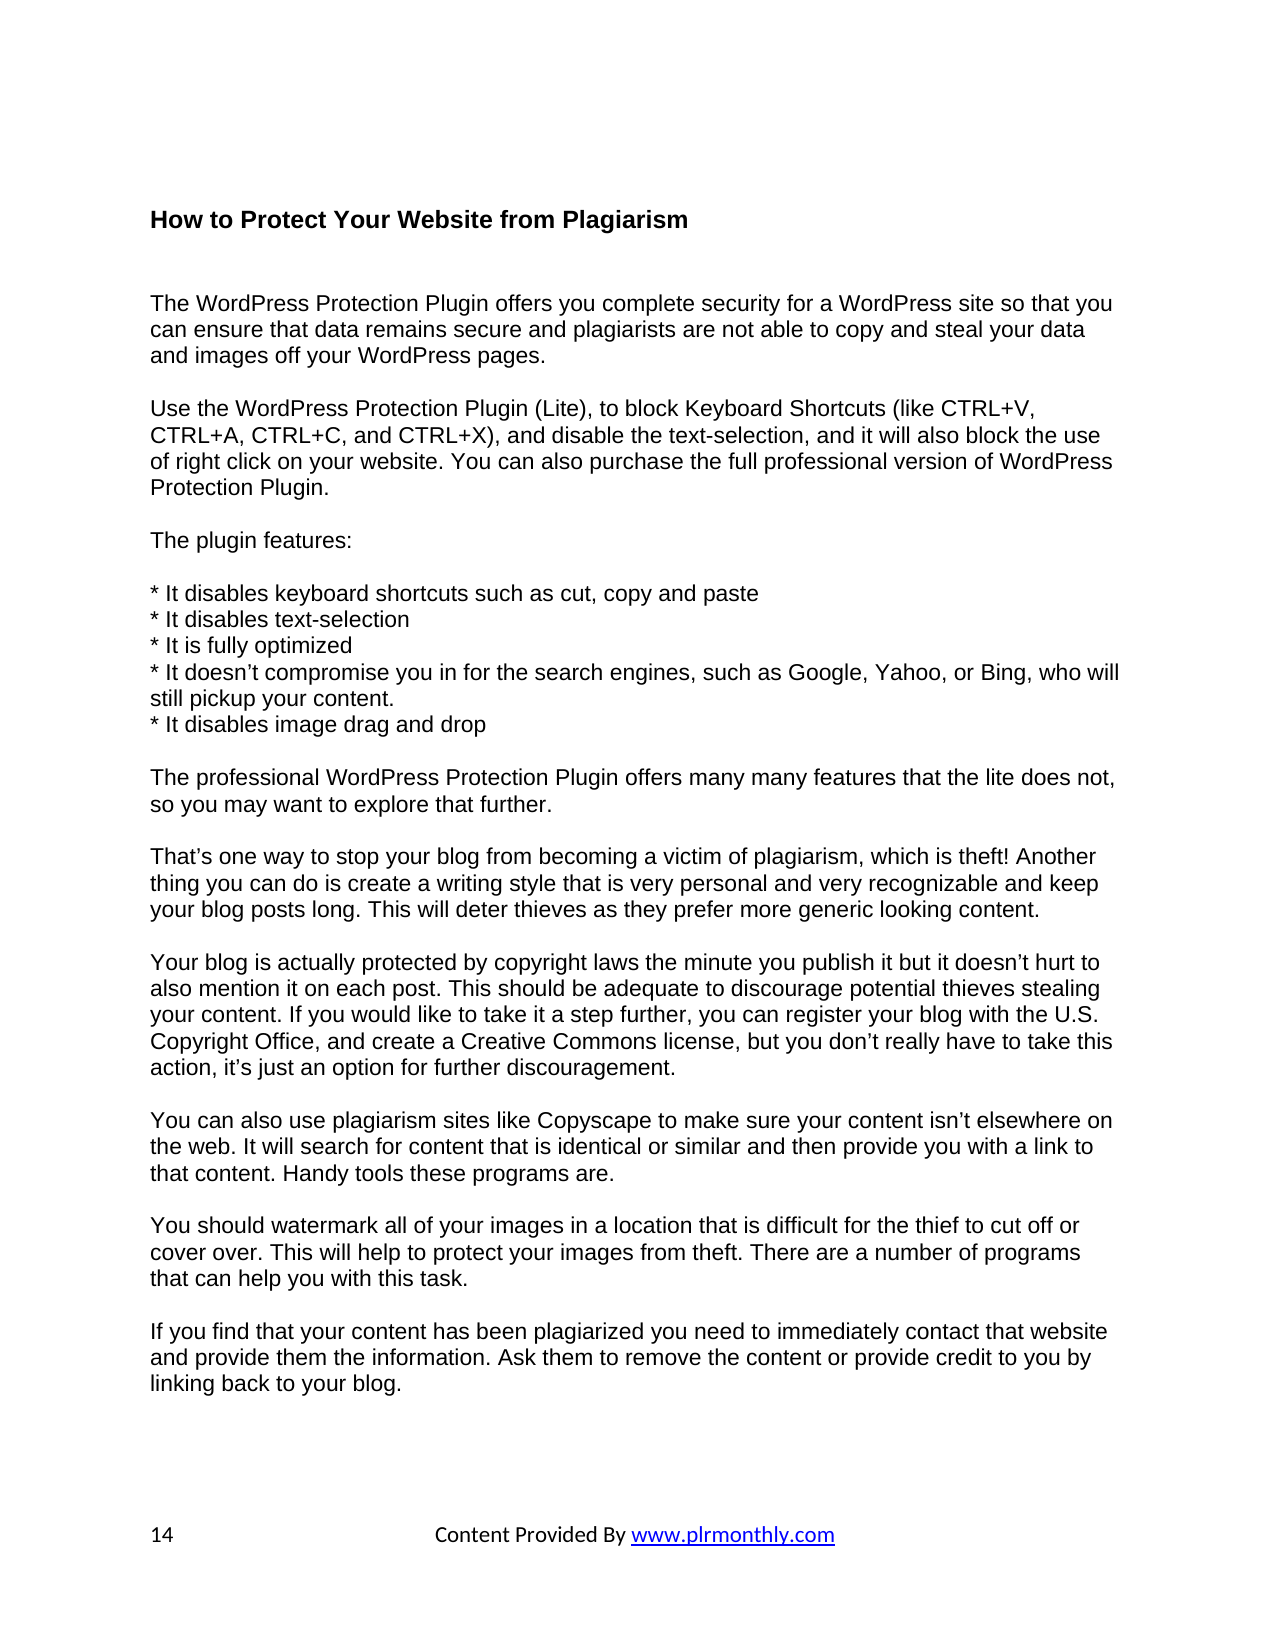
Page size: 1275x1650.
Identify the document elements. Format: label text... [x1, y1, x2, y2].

text That’s one way to stop your blog from becoming a victim of plagiarism, which is theft! Another thing you can do is create a writing style that is very personal and very recognizable and keep your blog posts long. This will deter thieves as they prefer more generic looking content. [150, 843, 1125, 922]
text * It disables text-selection [150, 606, 1125, 632]
text The plugin features: [150, 527, 1125, 553]
text Use the WordPress Protection Plugin (Lite), to block Keyboard Shortcuts (like CTRL+V, CTRL+A, CTRL+C, and CTRL+X), and disable the text-selection, and it will also block the use of right click on your website. You can also purchase the full professional version of WordPress Protection Plugin. [150, 395, 1125, 501]
text * It disables keyboard shortcuts such as cut, copy and paste [150, 580, 1125, 606]
text Your blog is actually protected by copyright laws the minute you publish it but it doesn’t hurt to also mention it on each post. This should be adequate to discourage potential thieves stealing your content. If you would like to take it a step further, you can register your blog with the U.S. Copyright Office, and create a Creative Commons license, but you don’t really have to take this action, it’s just an option for further discouragement. [150, 949, 1125, 1080]
text The WordPress Protection Plugin offers you complete security for a WordPress site so that you can ensure that data remains secure and plagiarists are not able to copy and steal your data and images off your WordPress pages. [150, 290, 1125, 369]
text You can also use plagiarism sites like Copyscape to make sure your content isn’t elsewhere on the web. It will search for content that is identical or similar and then provide you with a link to that content. Handy tools these programs are. [150, 1107, 1125, 1186]
text * It disables image drag and drop [150, 711, 1125, 738]
text The professional WordPress Protection Plugin offers many many features that the lite does not, so you may want to explore that further. [150, 764, 1125, 817]
text * It doesn’t compromise you in for the search engines, such as Google, Yahoo, or Bing, who will still pickup your content. [150, 659, 1125, 711]
subtitle How to Protect Your Website from Plagiarism [150, 206, 1125, 234]
text You should watermark all of your images in a location that is difficult for the thief to cut off or cover over. This will help to protect your images from theft. There are a number of programs that can help you with this task. [150, 1212, 1125, 1291]
text * It is fully optimized [150, 632, 1125, 659]
text If you find that your content has been plagiarized you need to immediately contact that website and provide them the information. Ask them to remove the content or provide credit to you by linking back to your blog. [150, 1318, 1125, 1397]
